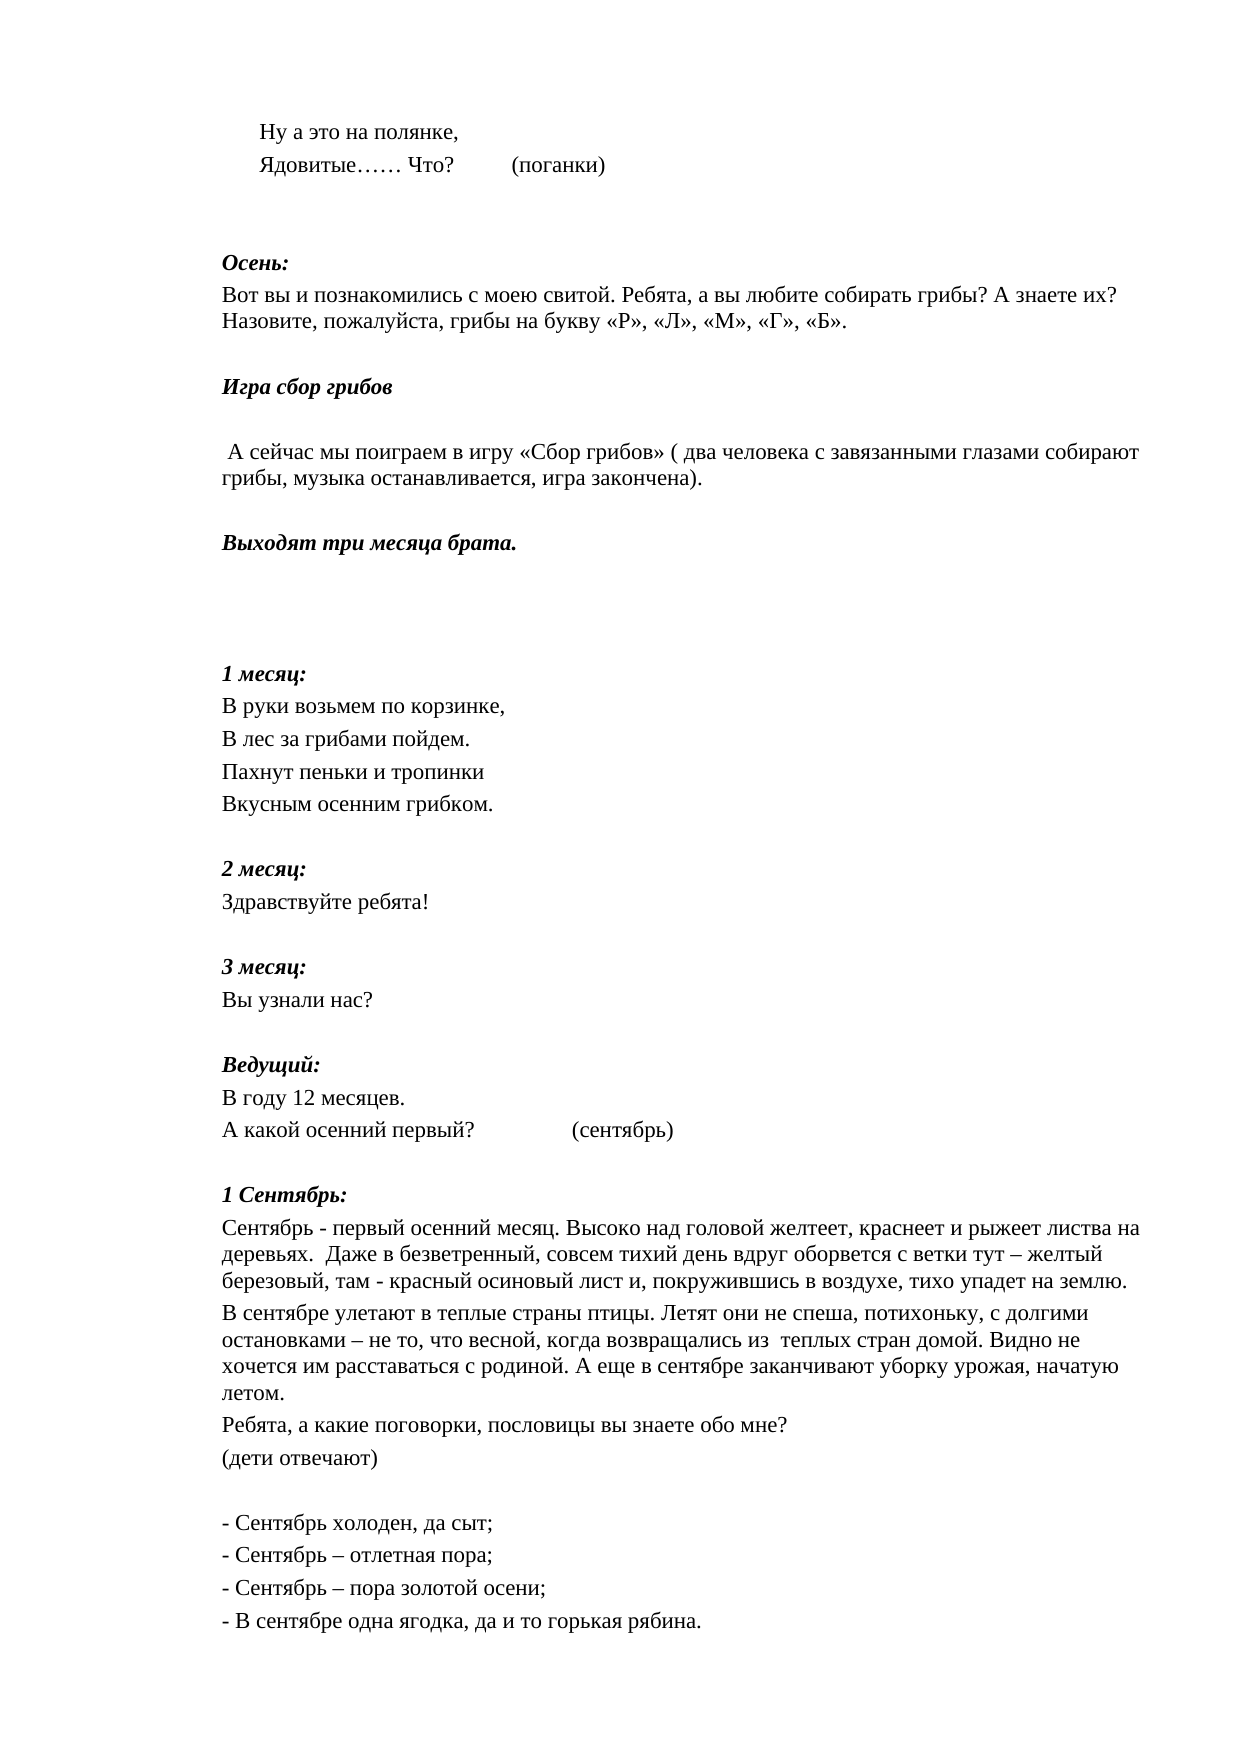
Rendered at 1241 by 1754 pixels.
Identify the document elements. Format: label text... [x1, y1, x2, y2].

text Ядовитые…… Что? (поганки) [259, 151, 1152, 177]
text Ну а это на полянке, [259, 118, 1152, 144]
text Осень: [222, 248, 1152, 275]
text 3 месяц: [222, 953, 1152, 980]
text Ребята, а какие поговорки, пословицы вы знаете обо мне? [222, 1411, 1152, 1437]
text Здравствуйте ребята! [222, 888, 1152, 914]
text - Сентябрь холоден, да сыт; [222, 1509, 1152, 1535]
text Вы узнали нас? [222, 986, 1152, 1012]
text Ведущий: [222, 1051, 1152, 1077]
text В лес за грибами пойдем. [222, 725, 1152, 751]
text 2 месяц: [222, 856, 1152, 882]
text 1 Сентябрь: [222, 1182, 1152, 1208]
text В руки возьмем по корзинке, [222, 692, 1152, 719]
text В году 12 месяцев. [222, 1084, 1152, 1110]
text А сейчас мы поиграем в игру «Сбор грибов» ( два человека с завязанными глазами собирают грибы, музыка останавливается, игра закончена). [222, 438, 1152, 491]
text Выходят три месяца брата. [222, 529, 1152, 556]
text - Сентябрь – отлетная пора; [222, 1542, 1152, 1568]
text - В сентябре одна ягодка, да и то горькая рябина. [222, 1607, 1152, 1633]
text Сентябрь - первый осенний месяц. Высоко над головой желтеет, краснеет и рыжеет листва на деревьях. Даже в безветренный, совсем тихий день вдруг оборвется с ветки тут – желтый березовый, там - красный осиновый лист и, покружившись в воздухе, тихо упадет на землю. [222, 1214, 1152, 1293]
text А какой осенний первый? (сентябрь) [222, 1116, 1152, 1143]
text (дети отвечают) [222, 1444, 1152, 1470]
text Вкусным осенним грибком. [222, 790, 1152, 817]
text Игра сбор грибов [222, 373, 1152, 399]
text В сентябре улетают в теплые страны птицы. Летят они не спеша, потихоньку, с долгими остановками – не то, что весной, когда возвращались из теплых стран домой. Видно не хочется им расставаться с родиной. А еще в сентябре заканчивают уборку урожая, начатую летом. [222, 1299, 1152, 1405]
text 1 месяц: [222, 660, 1152, 686]
text Пахнут пеньки и тропинки [222, 758, 1152, 784]
text - Сентябрь – пора золотой осени; [222, 1574, 1152, 1601]
text Вот вы и познакомились с моею свитой. Ребята, а вы любите собирать грибы? А знаете их? Назовите, пожалуйста, грибы на букву «Р», «Л», «М», «Г», «Б». [222, 281, 1152, 334]
